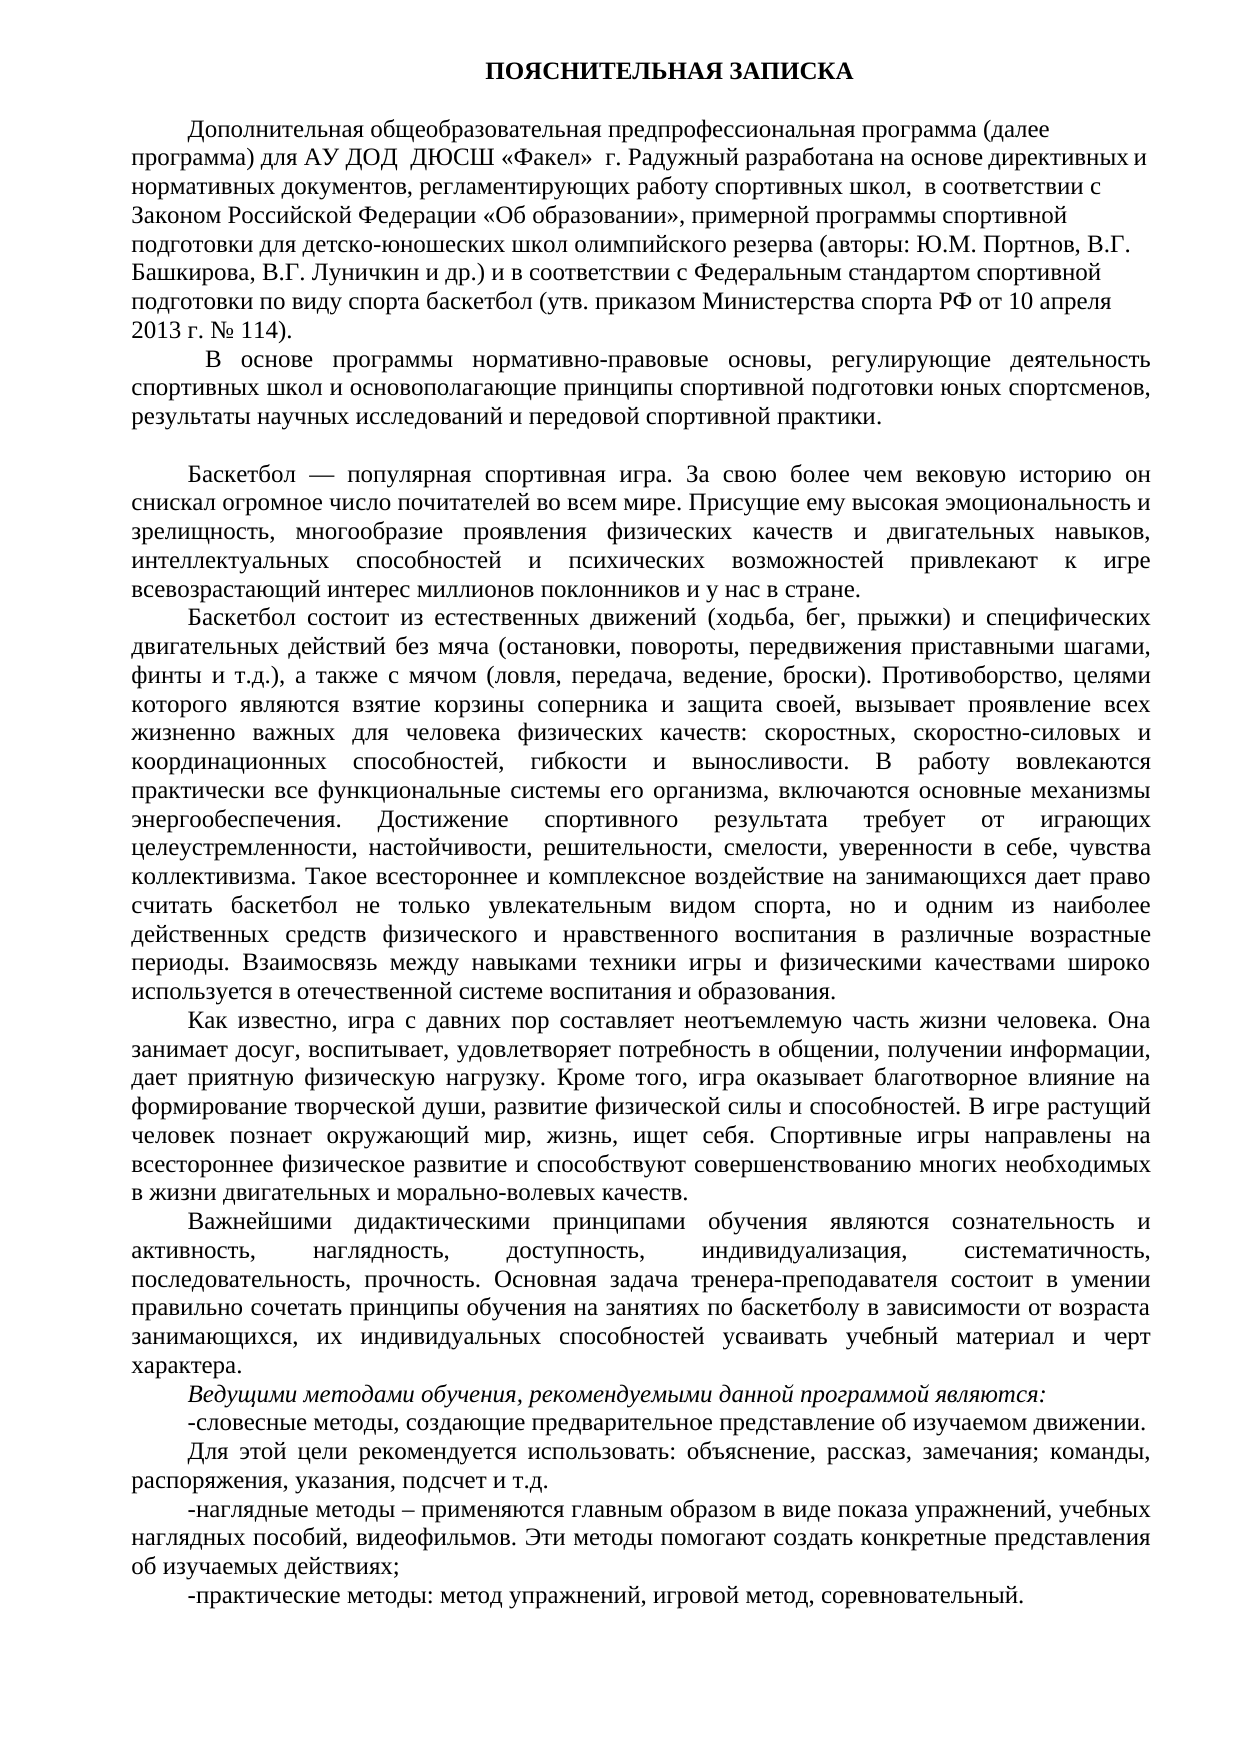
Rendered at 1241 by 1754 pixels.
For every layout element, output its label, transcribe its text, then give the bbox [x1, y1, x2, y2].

text Важнейшими дидактическими принципами обучения являются сознательность и активность, наглядность, доступность, индивидуализация, систематичность, последовательность, прочность. Основная задача тренера-преподавателя состоит в умении правильно сочетать принципы обучения на занятиях по баскетболу в зависимости от возраста занимающихся, их индивидуальных способностей усваивать учебный материал и черт характера. [131, 1206, 1152, 1379]
text -практические методы: метод упражнений, игровой метод, соревновательный. [131, 1580, 1152, 1609]
text Дополнительная общеобразовательная предпрофессиональная программа (далее программа) для АУ ДОД ДЮСШ «Факел» г. Радужный разработана на основе директивных и нормативных документов, регламентирующих работу спортивных школ, в соответствии с Законом Российской Федерации «Об образовании», примерной программы спортивной подготовки для детско-юношеских школ олимпийского резерва (авторы: Ю.М. Портнов, В.Г. Башкирова, В.Г. Луничкин и др.) и в соответствии с Федеральным стандартом спортивной подготовки по виду спорта баскетбол (утв. приказом Министерства спорта РФ от 10 апреля . № 114). [131, 114, 1152, 344]
text Баскетбол состоит из естественных движений (ходьба, бег, прыжки) и специфических двигательных действий без мяча (остановки, повороты, передвижения приставными шагами, финты и т.д.), а также с мячом (ловля, передача, ведение, броски). Противоборство, целями которого являются взятие корзины соперника и защита своей, вызывает проявление всех жизненно важных для человека физических качеств: скоростных, скоростно-силовых и координационных способностей, гибкости и выносливости. В работу вовлекаются практически все функциональные системы его организма, включаются основные механизмы энергообеспечения. Достижение спортивного результата требует от играющих целеустремленности, настойчивости, решительности, смелости, уверенности в себе, чувства коллективизма. Такое всестороннее и комплексное воздействие на занимающихся дает право считать баскетбол не только увлекательным видом спорта, но и одним из наиболее действенных средств физического и нравственного воспитания в различные возрастные периоды. Взаимосвязь между навыками техники игры и физическими качествами широко используется в отечественной системе воспитания и образования. [131, 602, 1152, 1005]
text Ведущими методами обучения, рекомендуемыми данной программой являются: [131, 1379, 1152, 1407]
text Как известно, игра с давних пор составляет неотъемлемую часть жизни человека. Она занимает досуг, воспитывает, удовлетворяет потребность в общении, получении информации, дает приятную физическую нагрузку. Кроме того, игра оказывает благотворное влияние на формирование творческой души, развитие физической силы и способностей. В игре растущий человек познает окружающий мир, жизнь, ищет себя. Спортивные игры направлены на всестороннее физическое развитие и способствуют совершенствованию многих необходимых в жизни двигательных и морально-волевых качеств. [131, 1005, 1152, 1206]
text -наглядные методы – применяются главным образом в виде показа упражнений, учебных наглядных пособий, видеофильмов. Эти методы помогают создать конкретные представления об изучаемых действиях; [131, 1494, 1152, 1580]
text -словесные методы, создающие предварительное представление об изучаемом движении. [131, 1407, 1152, 1436]
text В основе программы нормативно-правовые основы, регулирующие деятельность спортивных школ и основополагающие принципы спортивной подготовки юных спортсменов, результаты научных исследований и передовой спортивной практики. [131, 344, 1152, 430]
text ПОЯСНИТЕЛЬНАЯ ЗАПИСКА [131, 56, 1152, 85]
text Для этой цели рекомендуется использовать: объяснение, рассказ, замечания; команды, распоряжения, указания, подсчет и т.д. [131, 1436, 1152, 1494]
text Баскетбол — популярная спортивная игра. За свою более чем вековую историю он снискал огромное число почитателей во всем мире. Присущие ему высокая эмоциональность и зрелищность, многообразие проявления физических качеств и двигательных навыков, интеллектуальных способностей и психических возможностей привлекают к игре всевозрастающий интерес миллионов поклонников и у нас в стране. [131, 459, 1152, 602]
